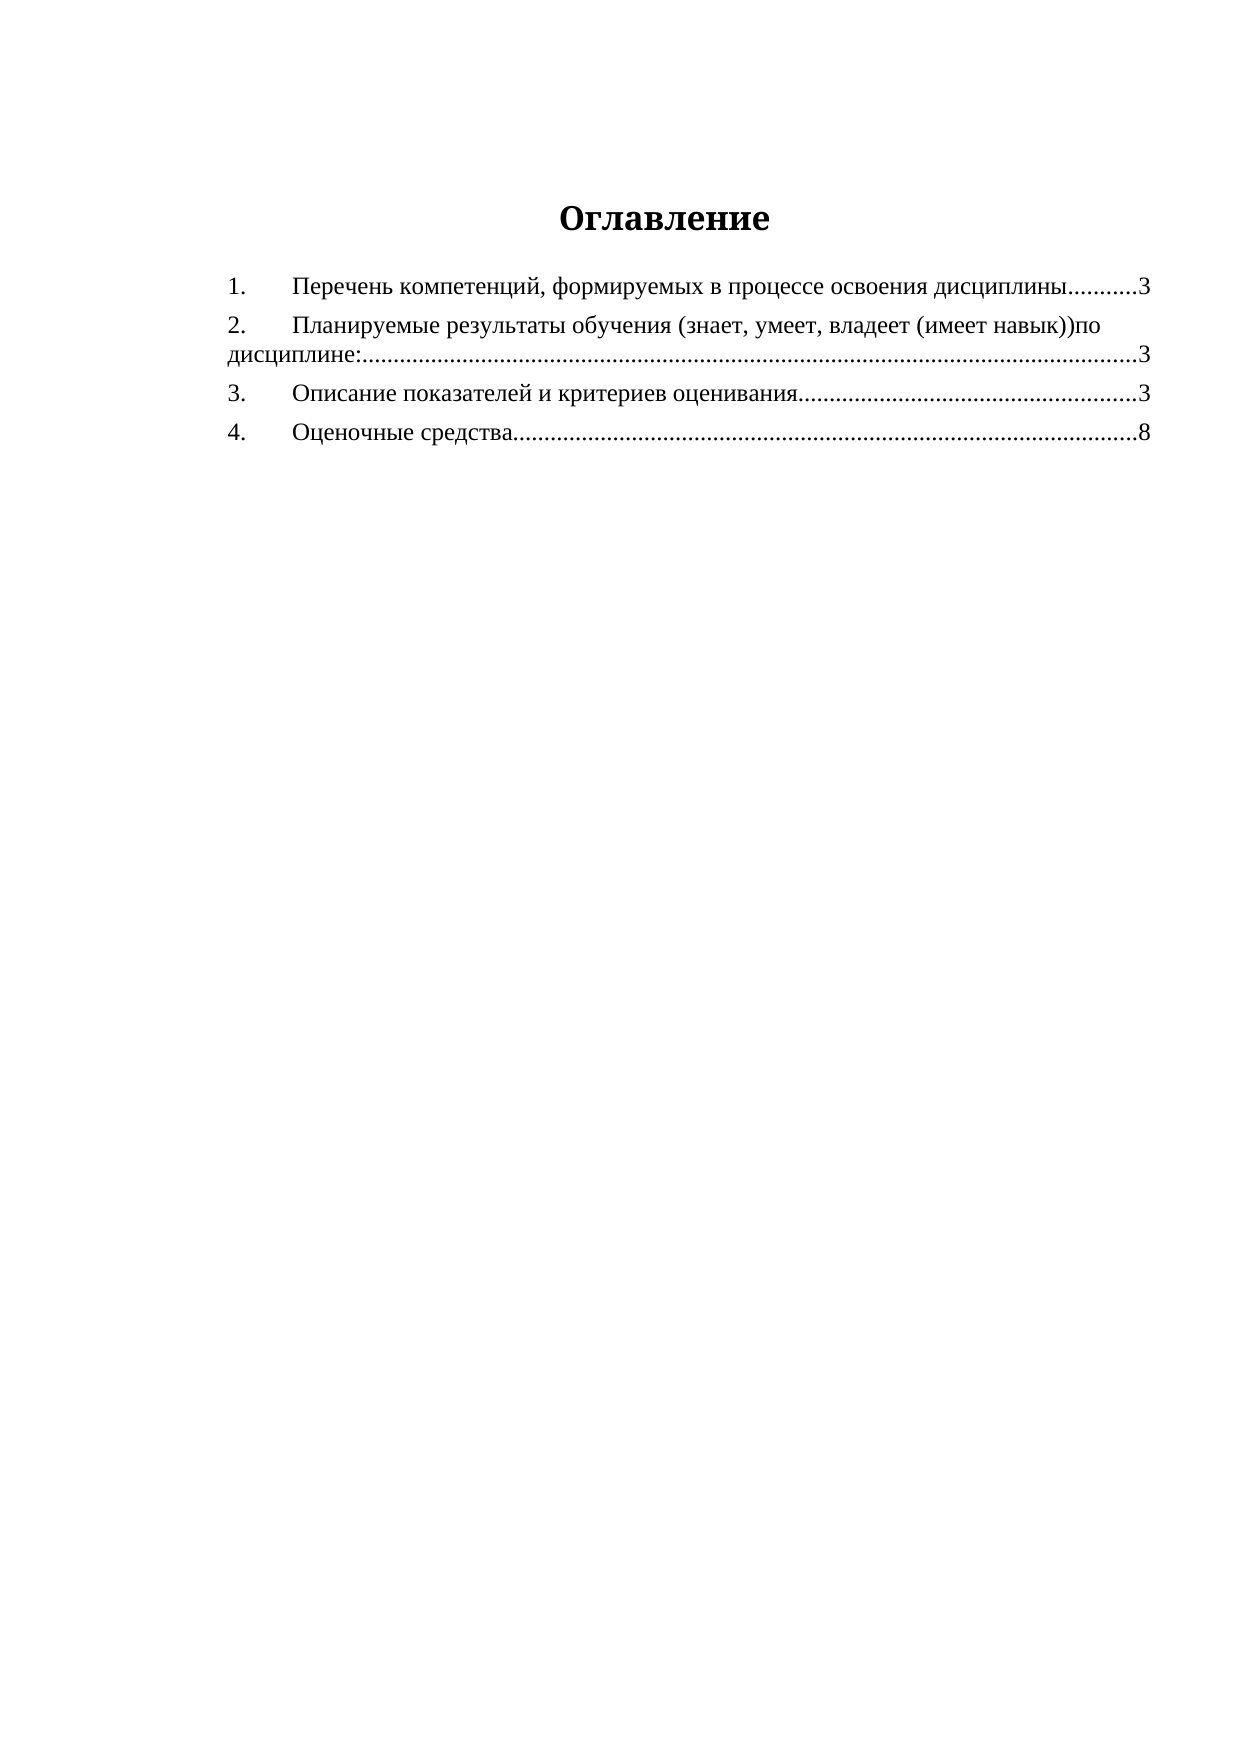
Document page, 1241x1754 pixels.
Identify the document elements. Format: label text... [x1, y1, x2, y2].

text 2. Планируемые результаты обучения (знает, умеет, владеет (имеет навык))по дисциплине: 3 [227, 310, 1152, 367]
subtitle Оглавление [177, 201, 1152, 239]
text 3. Описание показателей и критериев оценивания 3 [227, 378, 1152, 407]
text 1. Перечень компетенций, формируемых в процессе освоения дисциплины 3 [227, 271, 1152, 299]
text 4. Оценочные средства 8 [227, 417, 1152, 446]
